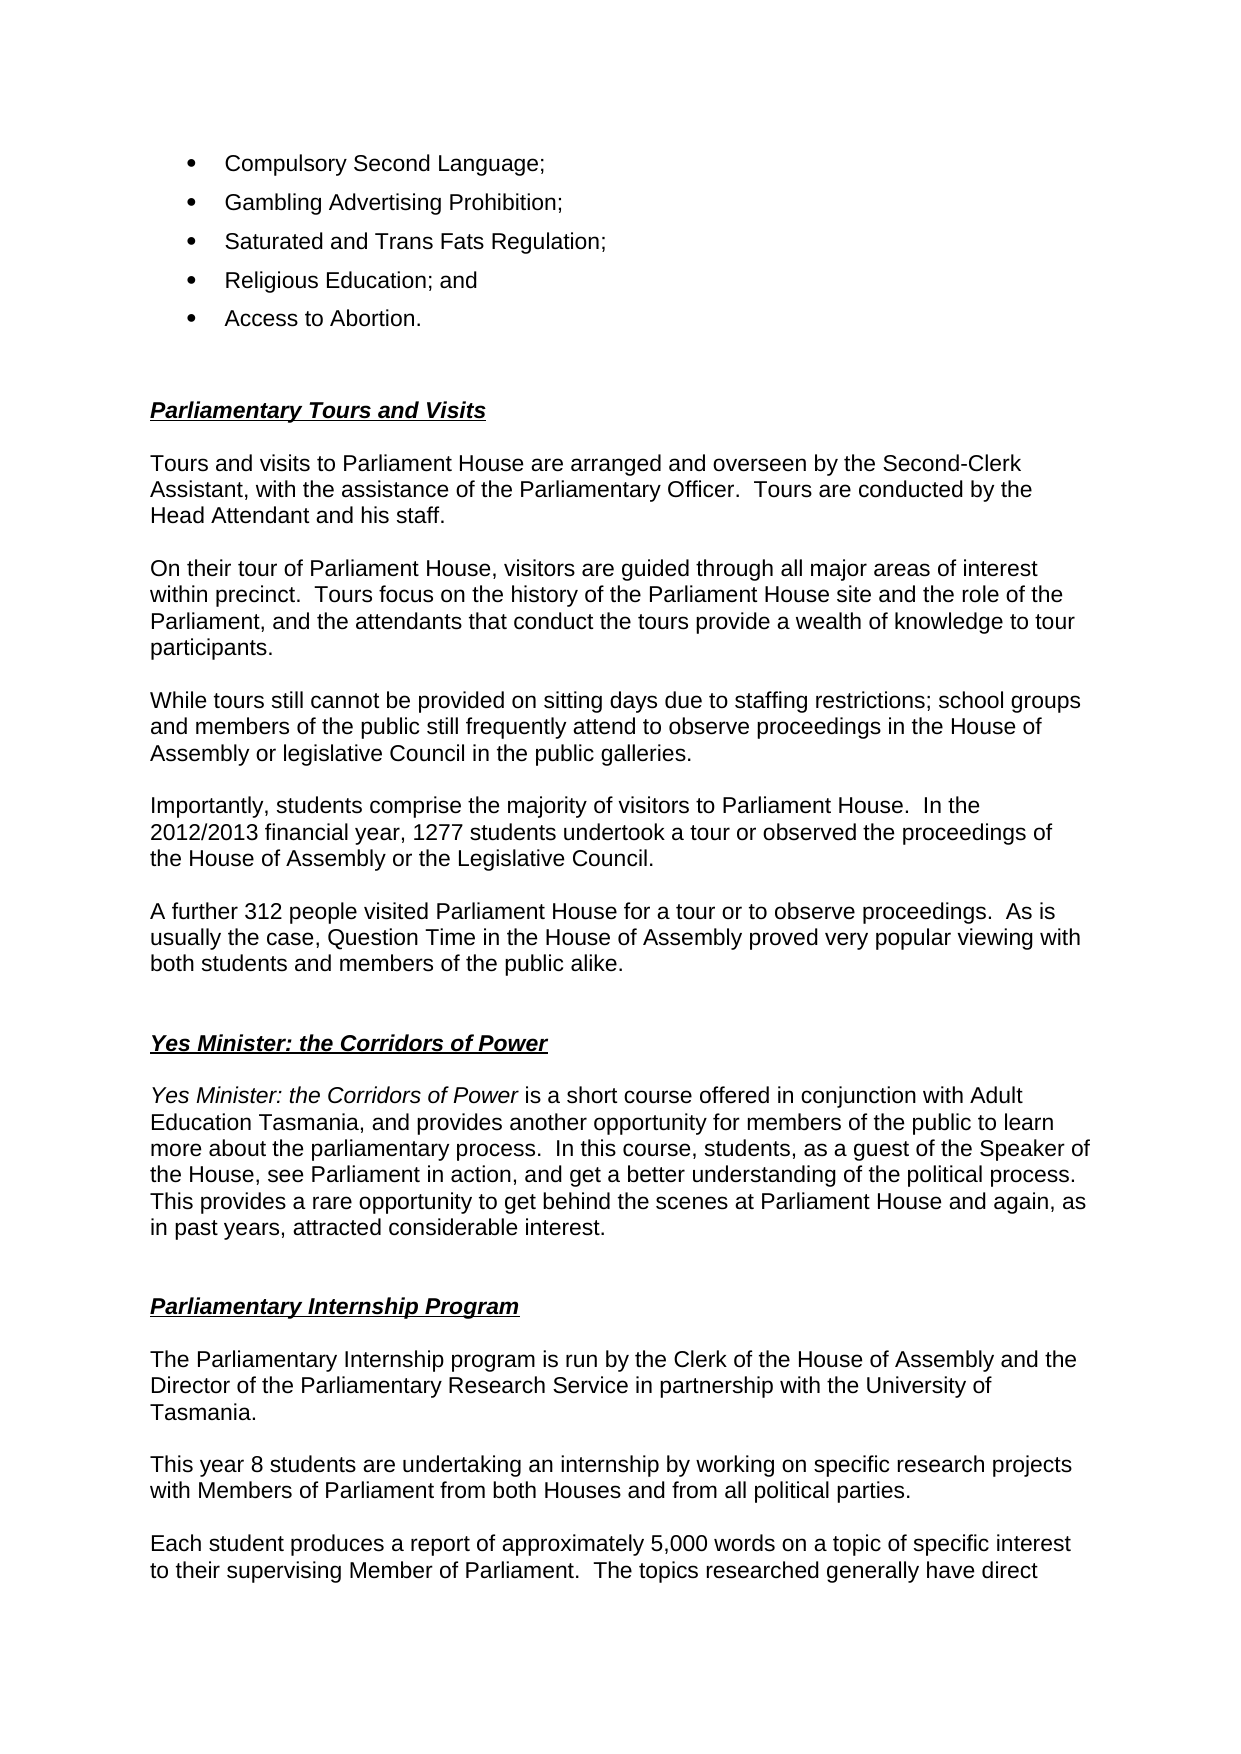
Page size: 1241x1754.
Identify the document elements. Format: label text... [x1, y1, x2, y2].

list Saturated and Trans Fats Regulation; [187, 228, 1090, 254]
text Parliamentary Tours and Visits [150, 397, 1090, 423]
text While tours still cannot be provided on sitting days due to staffing restrictions; school groups and members of the public still frequently attend to observe proceedings in the House of Assembly or legislative Council in the public galleries. [150, 687, 1090, 766]
list Religious Education; and [187, 267, 1090, 293]
list Access to Abortion. [187, 305, 1090, 332]
text Yes Minister: the Corridors of Power is a short course offered in conjunction with Adult Education Tasmania, and provides another opportunity for members of the public to learn more about the parliamentary process. In this course, students, as a guest of the Speaker of the House, see Parliament in action, and get a better understanding of the political process. This provides a rare opportunity to get behind the scenes at Parliament House and again, as in past years, attracted considerable interest. [150, 1082, 1090, 1240]
text Yes Minister: the Corridors of Power [150, 1029, 1090, 1056]
text A further 312 people visited Parliament House for a tour or to observe proceedings. As is usually the case, Question Time in the House of Assembly proved very popular viewing with both students and members of the public alike. [150, 898, 1090, 977]
text The Parliamentary Internship program is run by the Clerk of the House of Assembly and the Director of the Parliamentary Research Service in partnership with the University of Tasmania. [150, 1346, 1090, 1425]
list Gambling Advertising Prohibition; [187, 189, 1090, 215]
text Parliamentary Internship Program [150, 1293, 1090, 1319]
text On their tour of Parliament House, visitors are guided through all major areas of interest within precinct. Tours focus on the history of the Parliament House site and the role of the Parliament, and the attendants that conduct the tours provide a wealth of knowledge to tour participants. [150, 555, 1090, 661]
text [150, 1530, 1090, 1583]
list Compulsory Second Language; [187, 150, 1090, 176]
text Tours and visits to Parliament House are arranged and overseen by the Second-Clerk Assistant, with the assistance of the Parliamentary Officer. Tours are conducted by the Head Attendant and his staff. [150, 450, 1090, 529]
text Importantly, students comprise the majority of visitors to Parliament House. In the 2012/2013 financial year, 1277 students undertook a tour or observed the proceedings of the House of Assembly or the Legislative Council. [150, 792, 1090, 871]
text This year 8 students are undertaking an internship by working on specific research projects with Members of Parliament from both Houses and from all political parties. [150, 1451, 1090, 1504]
